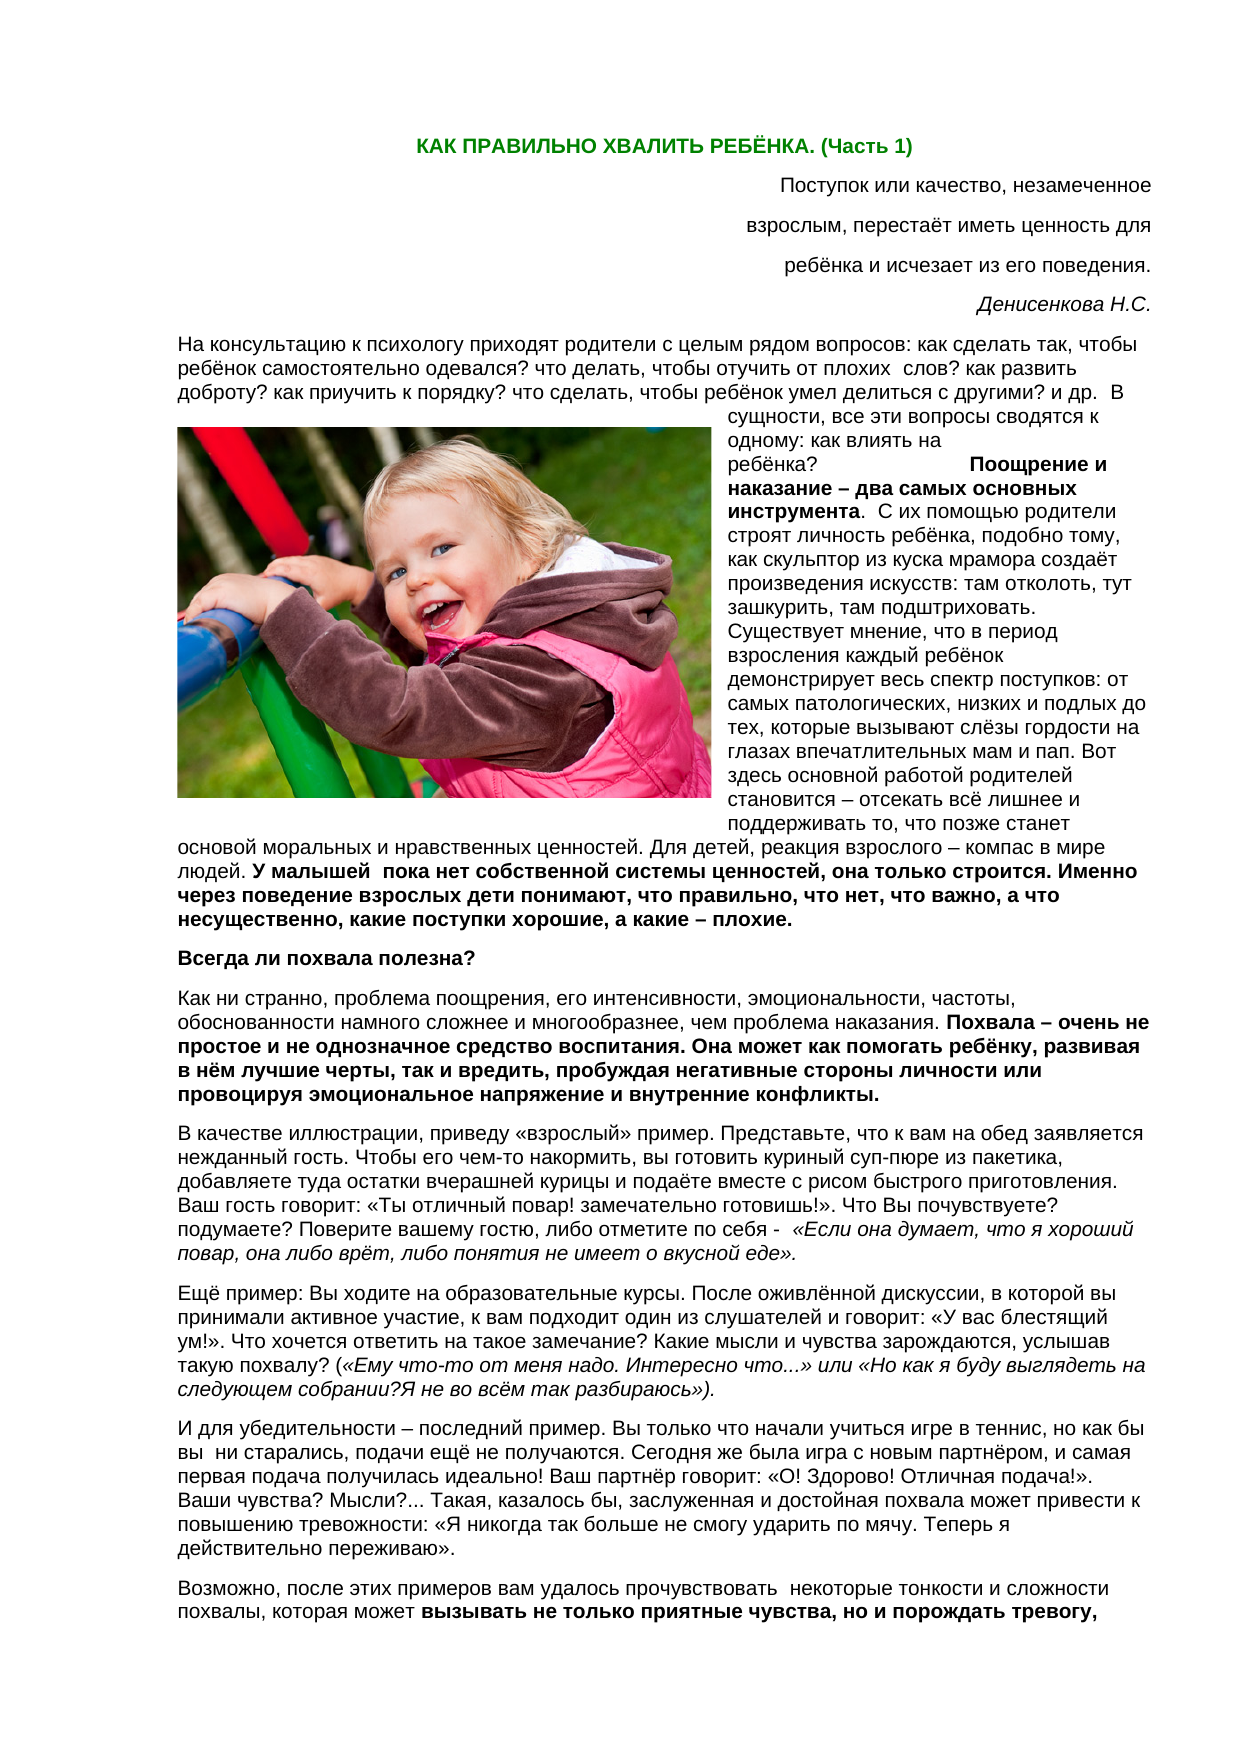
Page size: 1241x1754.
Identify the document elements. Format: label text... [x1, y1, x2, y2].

picture [177, 427, 712, 798]
text ребёнка и исчезает из его поведения. [177, 252, 1152, 276]
text И для убедительности – последний пример. Вы только что начали учиться игре в теннис, но как бы вы ни старались, подачи ещё не получаются. Сегодня же была игра с новым партнёром, и самая первая подача получилась идеально! Ваш партнёр говорит: «О! Здорово! Отличная подача!». Ваши чувства? Мысли?... Такая, казалось бы, заслуженная и достойная похвала может привести к повышению тревожности: «Я никогда так больше не смогу ударить по мячу. Теперь я действительно переживаю». [177, 1416, 1152, 1560]
text взрослым, перестаёт иметь ценность для [177, 213, 1152, 237]
text В качестве иллюстрации, приведу «взрослый» пример. Представьте, что к вам на обед заявляется нежданный гость. Чтобы его чем-то накормить, вы готовить куриный суп-пюре из пакетика, добавляете туда остатки вчерашней курицы и подаёте вместе с рисом быстрого приготовления. Ваш гость говорит: «Ты отличный повар! замечательно готовишь!». Что Вы почувствуете? подумаете? Поверите вашему гостю, либо отметите по себя - «Если она думает, что я хороший повар, она либо врёт, либо понятия не имеет о вкусной еде». [177, 1121, 1152, 1265]
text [177, 1575, 1152, 1623]
text Как ни странно, проблема поощрения, его интенсивности, эмоциональности, частоты, обоснованности намного сложнее и многообразнее, чем проблема наказания. Похвала – очень не простое и не однозначное средство воспитания. Она может как помогать ребёнку, развивая в нём лучшие черты, так и вредить, пробуждая негативные стороны личности или провоцируя эмоциональное напряжение и внутренние конфликты. [177, 986, 1152, 1106]
text Поступок или качество, незамеченное [177, 173, 1152, 197]
text Ещё пример: Вы ходите на образовательные курсы. После оживлённой дискуссии, в которой вы принимали активное участие, к вам подходит один из слушателей и говорит: «У вас блестящий ум!». Что хочется ответить на такое замечание? Какие мысли и чувства зарождаются, услышав такую похвалу? («Ему что-то от меня надо. Интересно что...» или «Но как я буду выглядеть на следующем собрании?Я не во всём так разбираюсь»). [177, 1281, 1152, 1400]
text Всегда ли похвала полезна? [177, 946, 1152, 970]
text Денисенкова Н.С. [177, 292, 1152, 316]
text КАК ПРАВИЛЬНО ХВАЛИТЬ РЕБЁНКА. (Часть 1) [177, 134, 1152, 158]
